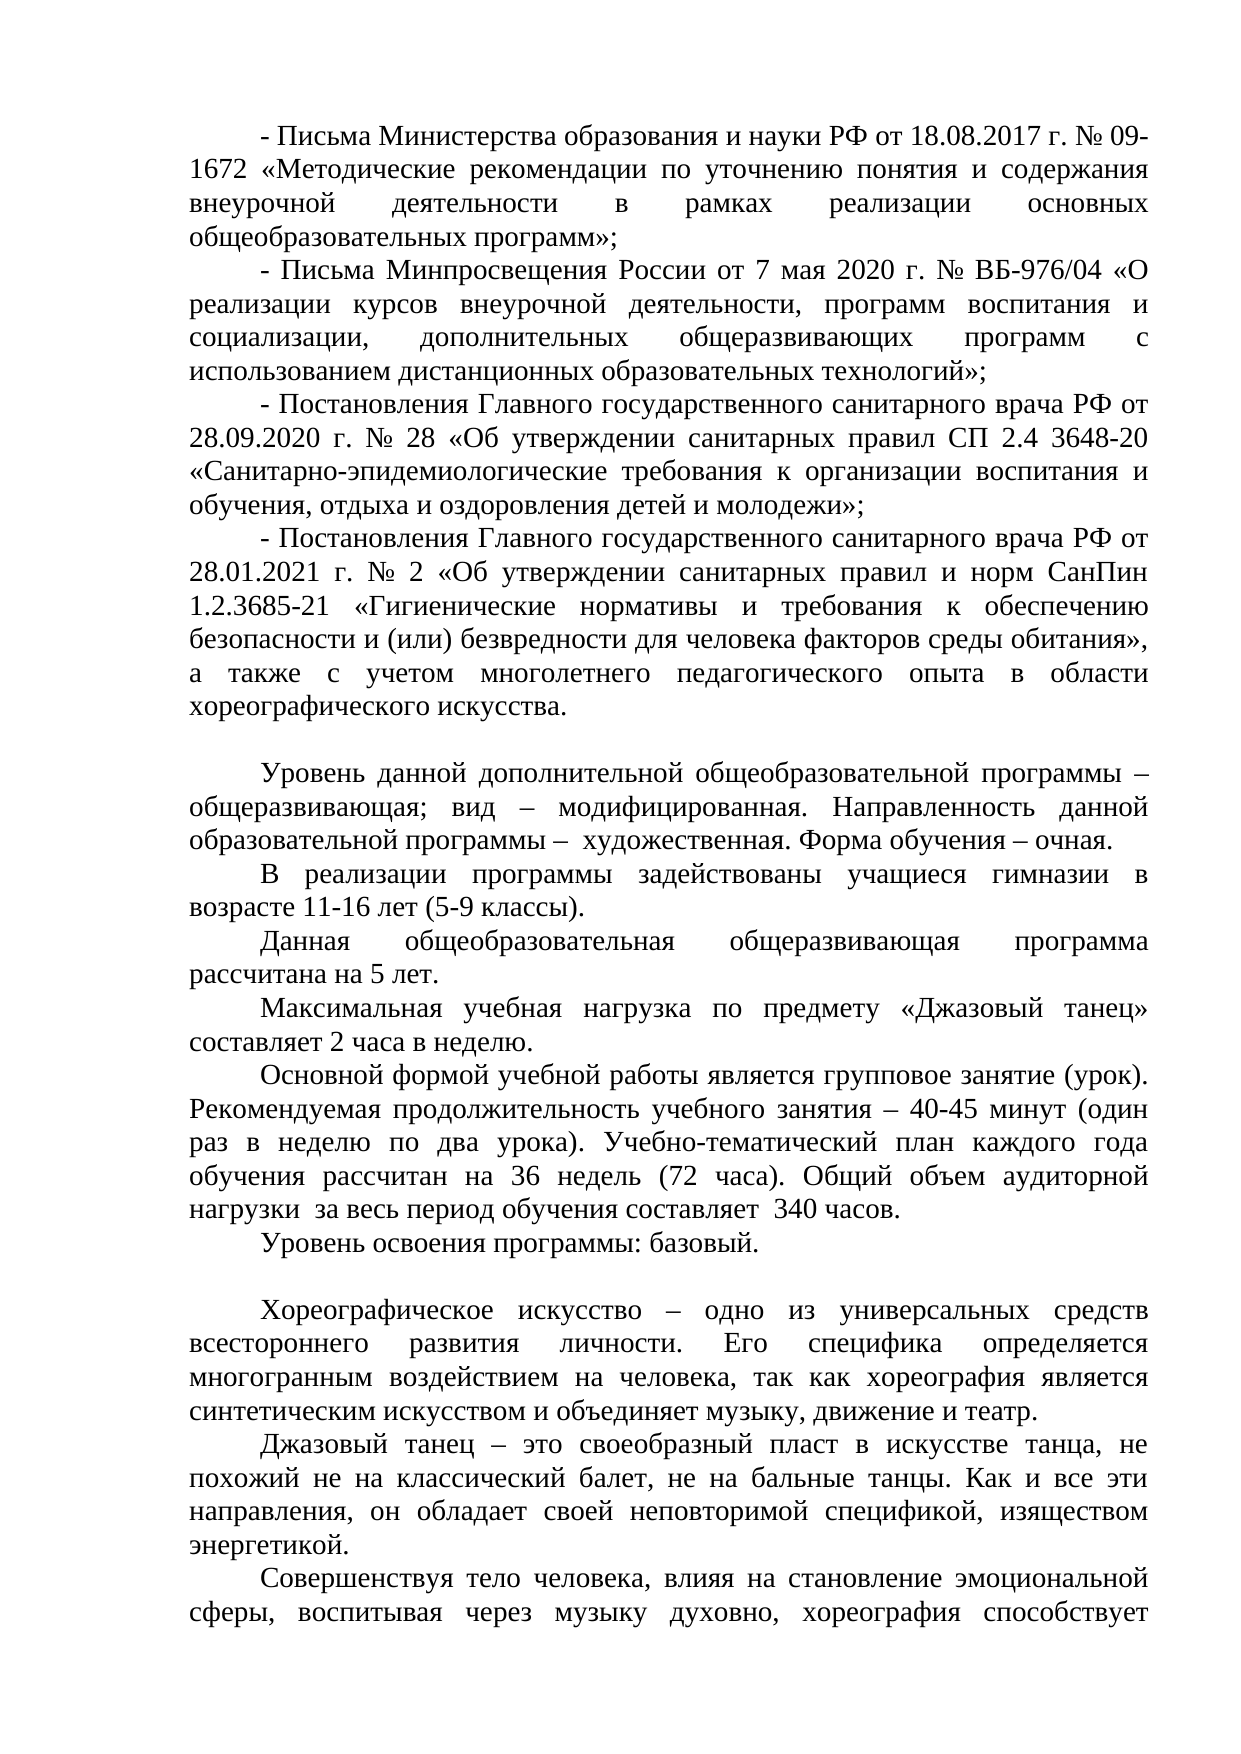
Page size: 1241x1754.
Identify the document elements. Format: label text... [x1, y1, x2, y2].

text - Письма Министерства образования и науки РФ от 18.08.2017 г. № 09-1672 «Методические рекомендации по уточнению понятия и содержания внеурочной деятельности в рамках реализации основных общеобразовательных программ»; [189, 118, 1149, 252]
text - Постановления Главного государственного санитарного врача РФ от 28.01.2021 г. № 2 «Об утверждении санитарных правил и норм СанПин 1.2.3685-21 «Гигиенические нормативы и требования к обеспечению безопасности и (или) безвредности для человека факторов среды обитания», а также с учетом многолетнего педагогического опыта в области хореографического искусства. [189, 521, 1149, 722]
text Хореографическое искусство – одно из универсальных средств всестороннего развития личности. Его специфика определяется многогранным воздействием на человека, так как хореография является синтетическим искусством и объединяет музыку, движение и театр. [189, 1292, 1149, 1426]
text Уровень освоения программы: базовый. [189, 1225, 1149, 1258]
text Данная общеобразовательная общеразвивающая программа рассчитана на 5 лет. [189, 923, 1149, 990]
text В реализации программы задействованы учащиеся гимназии в возрасте 11-16 лет (5-9 классы). [189, 856, 1149, 923]
text Максимальная учебная нагрузка по предмету «Джазовый танец» составляет 2 часа в неделю. [189, 990, 1149, 1057]
text Основной формой учебной работы является групповое занятие (урок). Рекомендуемая продолжительность учебного занятия – 40-45 минут (один раз в неделю по два урока). Учебно-тематический план каждого года обучения рассчитан на 36 недель (72 часа). Общий объем аудиторной нагрузки за весь период обучения составляет 340 часов. [189, 1057, 1149, 1225]
text Уровень данной дополнительной общеобразовательной программы – общеразвивающая; вид – модифицированная. Направленность данной образовательной программы – художественная. Форма обучения – очная. [189, 755, 1149, 856]
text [189, 1560, 1149, 1627]
text - Письма Минпросвещения России от 7 мая 2020 г. № ВБ-976/04 «О реализации курсов внеурочной деятельности, программ воспитания и социализации, дополнительных общеразвивающих программ с использованием дистанционных образовательных технологий»; [189, 252, 1149, 386]
text - Постановления Главного государственного санитарного врача РФ от 28.09.2020 г. № 28 «Об утверждении санитарных правил СП 2.4 3648-20 «Санитарно-эпидемиологические требования к организации воспитания и обучения, отдыха и оздоровления детей и молодежи»; [189, 386, 1149, 521]
text Джазовый танец – это своеобразный пласт в искусстве танца, не похожий не на классический балет, не на бальные танцы. Как и все эти направления, он обладает своей неповторимой спецификой, изяществом энергетикой. [189, 1426, 1149, 1560]
